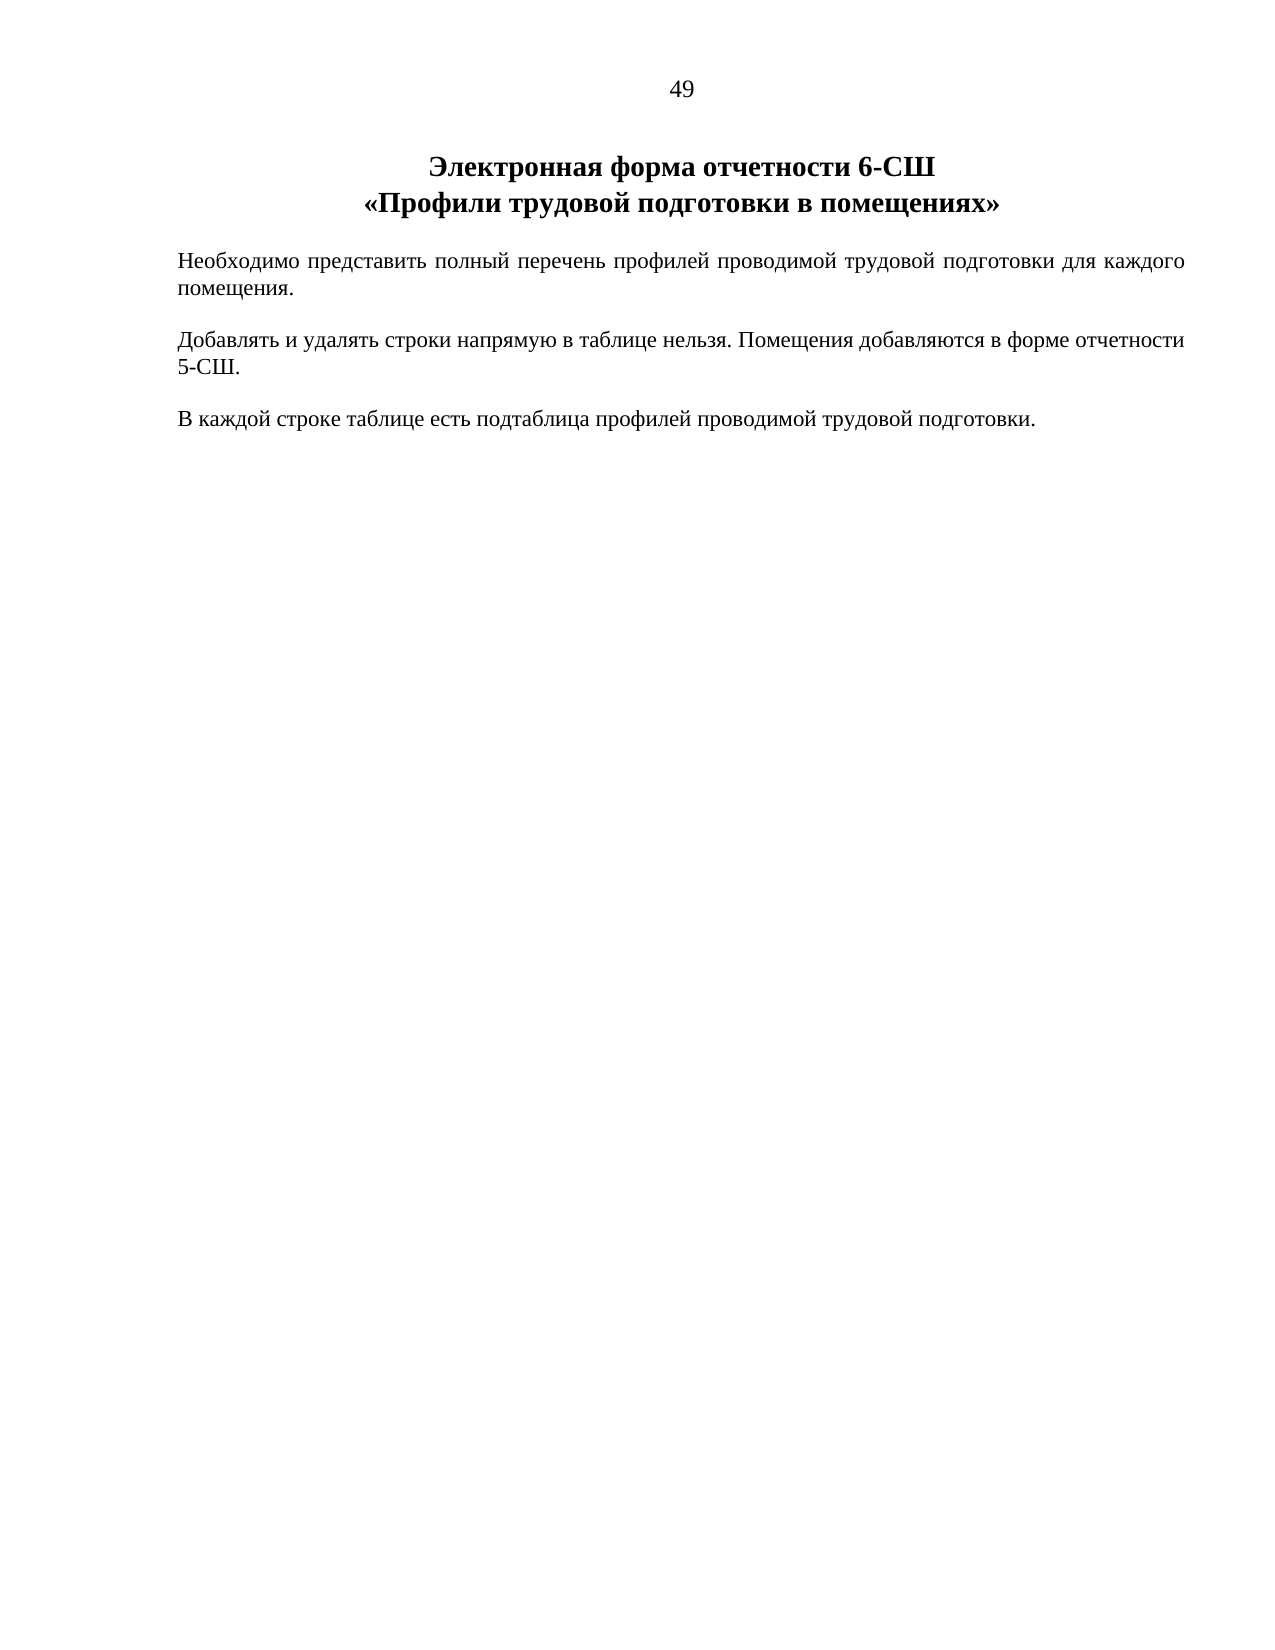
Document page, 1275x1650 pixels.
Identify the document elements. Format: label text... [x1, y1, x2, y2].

text В каждой строке таблице есть подтаблица профилей проводимой трудовой подготовки. [177, 405, 1186, 432]
subtitle Электронная форма отчетности 6-СШ «Профили трудовой подготовки в помещениях» [177, 149, 1186, 218]
text Необходимо представить полный перечень профилей проводимой трудовой подготовки для каждого помещения. [177, 247, 1186, 300]
text Добавлять и удалять строки напрямую в таблице нельзя. Помещения добавляются в форме отчетности 5-СШ. [177, 326, 1186, 379]
